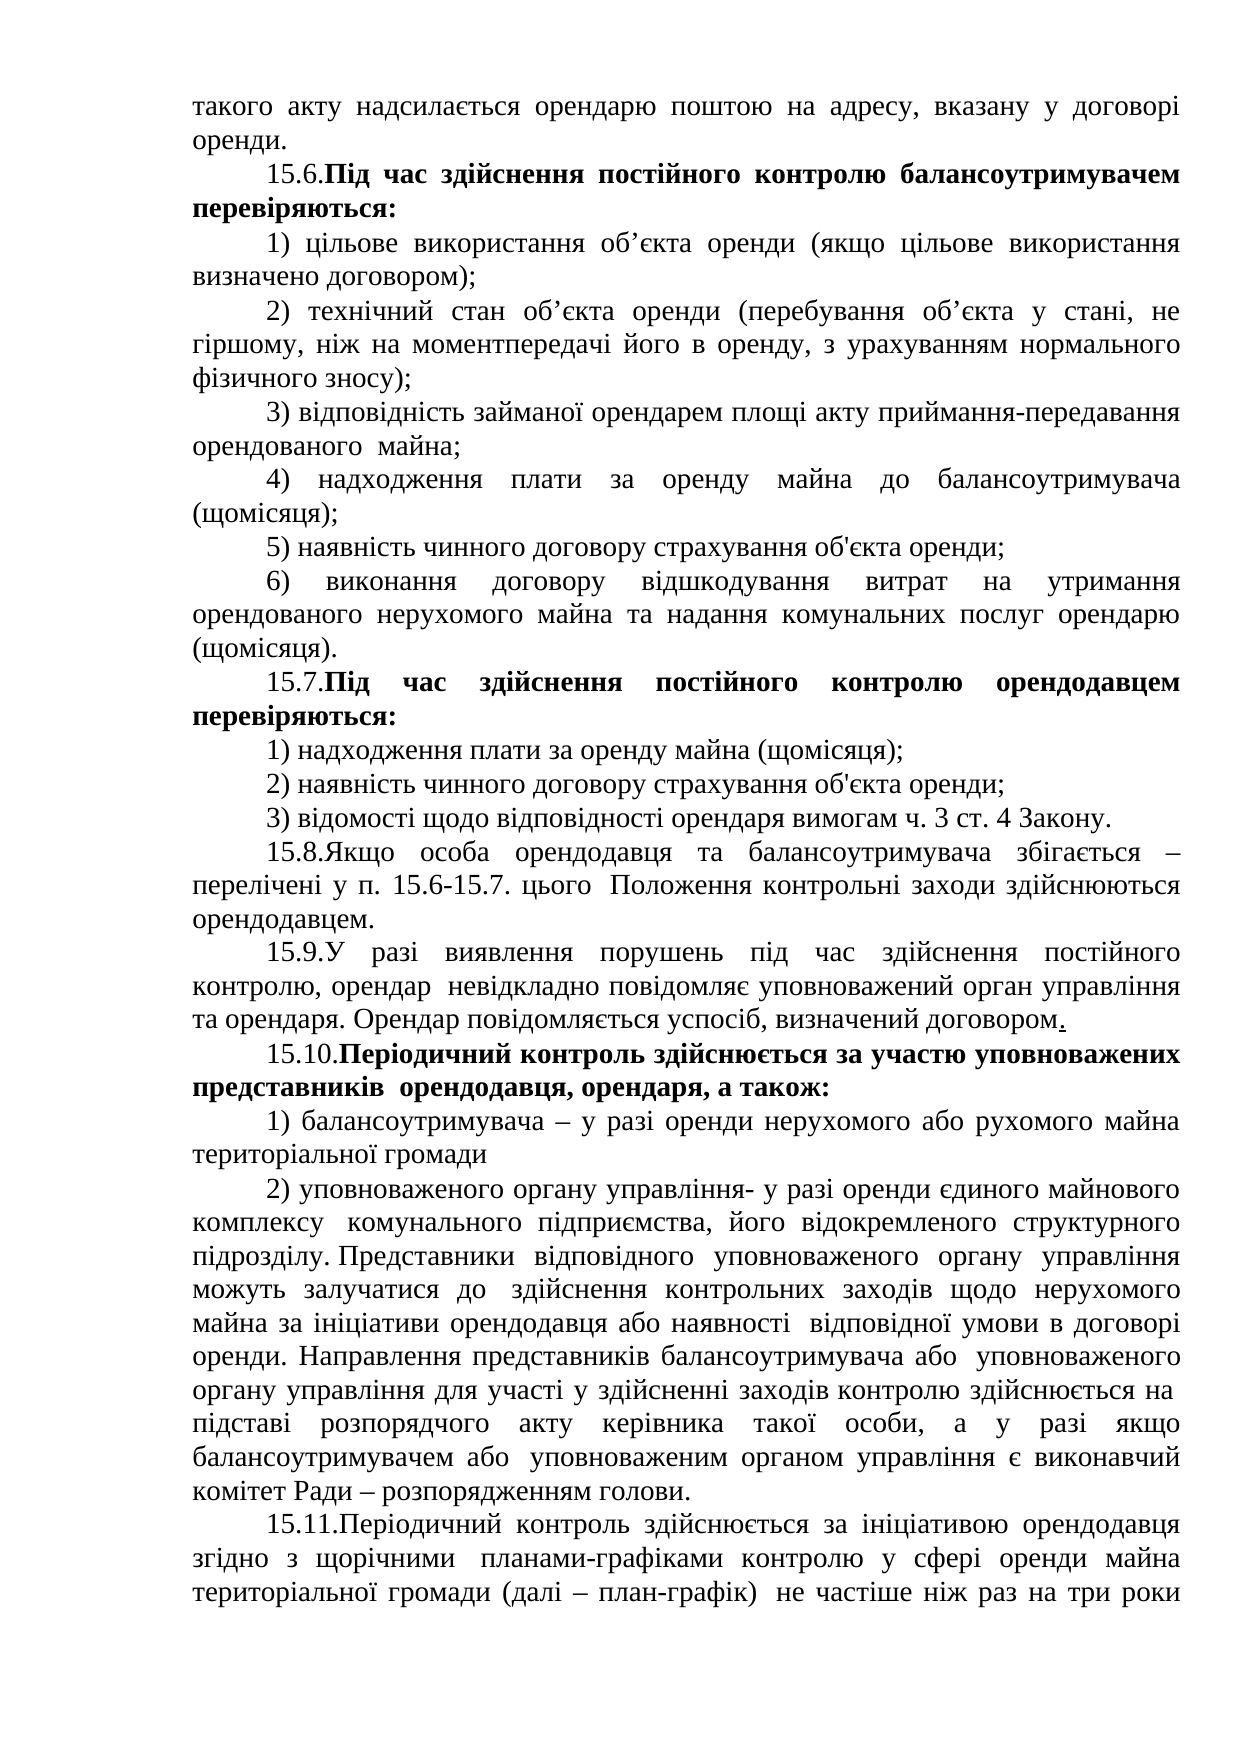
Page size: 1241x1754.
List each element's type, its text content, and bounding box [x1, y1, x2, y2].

text 1) балансоутримувача – у разі оренди нерухомого або рухомого майна територіальної громади [192, 1103, 1181, 1170]
text 5) наявність чинного договору страхування об'єкта оренди; [192, 529, 1181, 563]
text 4) надходження плати за оренду майна до балансоутримувача (щомісяця); [192, 462, 1181, 529]
text 1) надходження плати за оренду майна (щомісяця); [192, 732, 1181, 766]
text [192, 88, 1181, 156]
text 2) уповноваженого органу управління- у разі оренди єдиного майнового комплексу комунального підприємства, його відокремленого структурного підрозділу. Представники відповідного уповноваженого органу управління можуть залучатися до здійснення контрольних заходів щодо нерухомого майна за ініціативи орендодавця або наявності відповідної умови в договорі оренди. Направлення представників балансоутримувача або уповноваженого органу управління для участі у здійсненні заходів контролю здійснюється на підставі розпорядчого акту керівника такої особи, а у разі якщо балансоутримувачем або уповноваженим органом управління є виконавчий комітет Ради – розпорядженням голови. [192, 1171, 1181, 1506]
text 6) виконання договору відшкодування витрат на утримання орендованого нерухомого майна та надання комунальних послуг орендарю (щомісяця). [192, 563, 1181, 664]
text 3) відомості щодо відповідності орендаря вимогам ч. 3 ст. 4 Закону. [192, 800, 1181, 834]
text 15.8.Якщо особа орендодавця та балансоутримувача збігається – перелічені у п. 15.6-15.7. цього Положення контрольні заходи здійснюються орендодавцем. [192, 834, 1181, 934]
text 2) технічний стан об’єкта оренди (перебування об’єкта у стані, не гіршому, ніж на моментпередачі його в оренду, з урахуванням нормального фізичного зносу); [192, 293, 1181, 393]
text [192, 1507, 1181, 1607]
text 15.6.Під час здійснення постійного контролю балансоутримувачем перевіряються: [192, 157, 1181, 224]
text 2) наявність чинного договору страхування об'єкта оренди; [192, 767, 1181, 800]
text 15.10.Періодичний контроль здійснюється за участю уповноважених представників орендодавця, орендаря, а також: [192, 1036, 1181, 1103]
text 3) відповідність займаної орендарем площі акту приймання-передавання орендованого майна; [192, 394, 1181, 461]
text 15.7.Під час здійснення постійного контролю орендодавцем перевіряються: [192, 664, 1181, 731]
text 15.9.У разі виявлення порушень під час здійснення постійного контролю, орендар невідкладно повідомляє уповноважений орган управління та орендаря. Орендар повідомляється успосіб, визначений договором. [192, 934, 1181, 1035]
text 1) цільове використання об’єкта оренди (якщо цільове використання визначено договором); [192, 225, 1181, 292]
